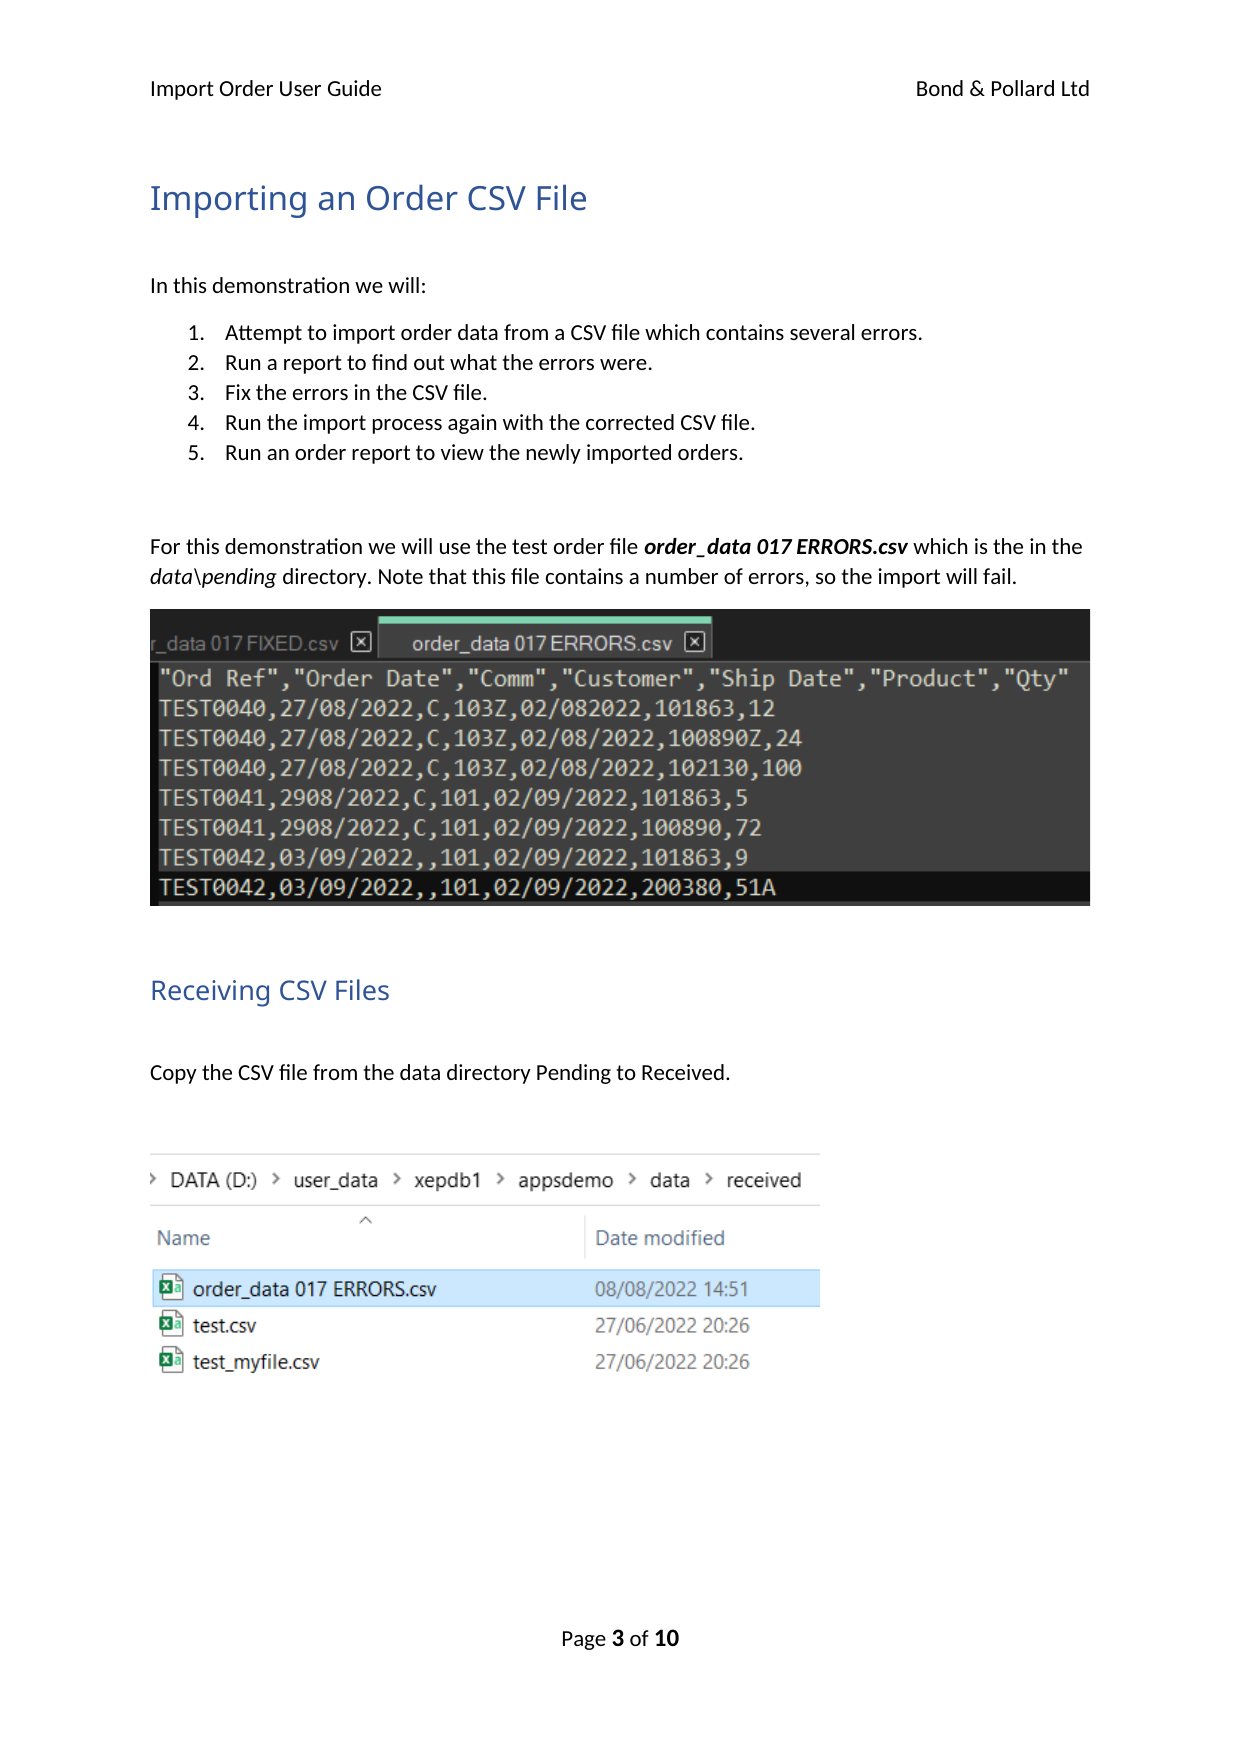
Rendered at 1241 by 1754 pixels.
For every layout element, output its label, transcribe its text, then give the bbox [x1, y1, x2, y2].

subtitle Receiving CSV Files [150, 971, 1090, 1008]
picture [150, 609, 1091, 906]
list Run the import process again with the corrected CSV file. [187, 408, 1090, 436]
text In this demonstration we will: [150, 271, 1090, 299]
picture [150, 1151, 821, 1396]
list Run an order report to view the newly imported orders. [187, 438, 1090, 467]
text For this demonstration we will use the test order file order_data 017 ERRORS.csv which is the in the data\pending directory. Note that this file contains a number of errors, so the import will fail. [150, 532, 1090, 591]
list Attempt to import order data from a CSV file which contains several errors. [187, 318, 1090, 346]
subtitle Importing an Order CSV File [150, 175, 1090, 220]
text Copy the CSV file from the data directory Pending to Received. [150, 1058, 1090, 1086]
list Run a report to find out what the errors were. [187, 348, 1090, 376]
list Fix the errors in the CSV file. [187, 378, 1090, 406]
